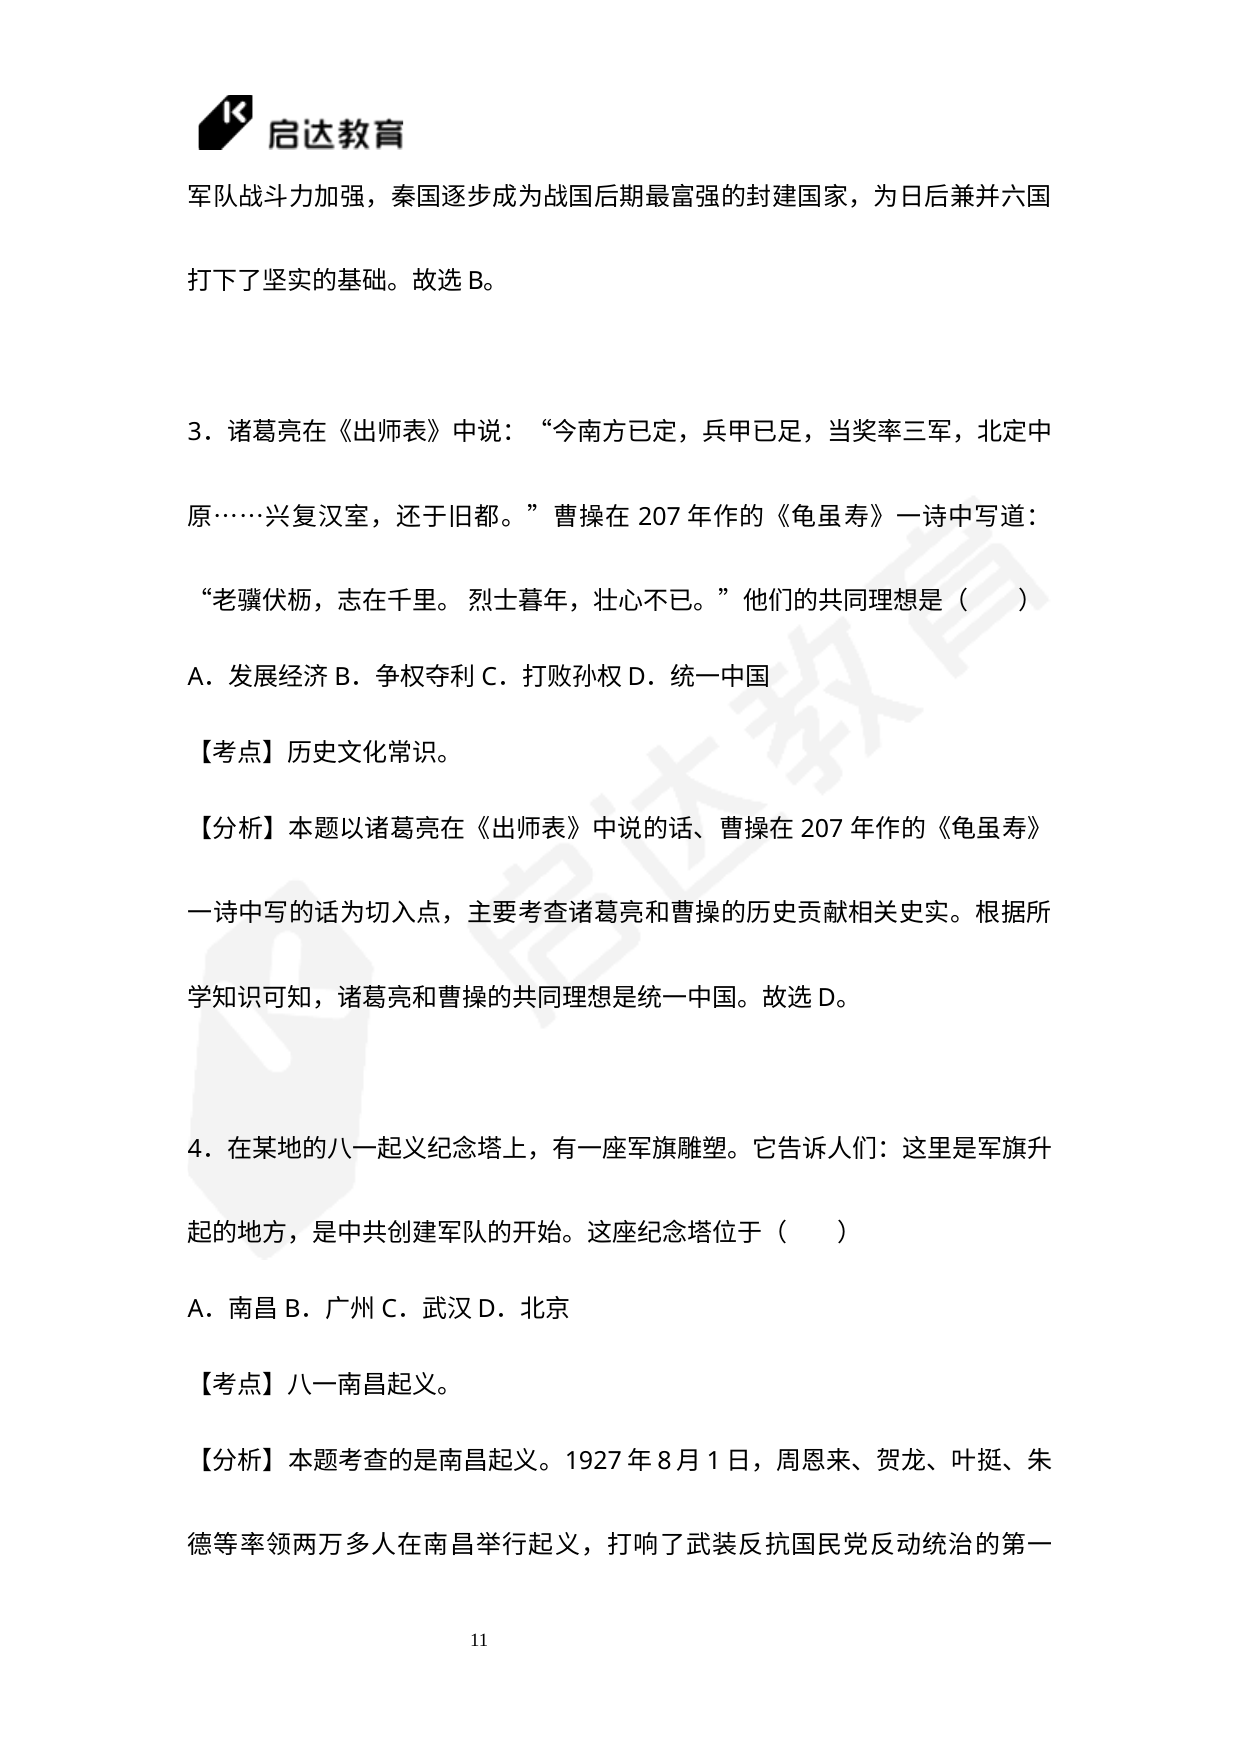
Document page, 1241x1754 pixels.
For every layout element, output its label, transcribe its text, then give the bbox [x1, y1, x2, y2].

text 3．诸葛亮在《出师表》中说：“今南方已定，兵甲已足，当奖率三军，北定中原……兴复汉室，还于旧都。”曹操在207年作的《龟虽寿》一诗中写道：“老骥伏枥，志在千里。 烈士暮年，壮心不已。”他们的共同理想是（ ） [187, 397, 1053, 631]
text 4．在某地的八一起义纪念塔上，有一座军旗雕塑。它告诉人们：这里是军旗升起的地方，是中共创建军队的开始。这座纪念塔位于（ ） [187, 1114, 1053, 1263]
text 【分析】本题考查的是南昌起义。1927年8月1日，周恩来、贺龙、叶挺、朱德等率领两万多人在南昌举行起义，打响了武装反抗国民党反动统治的第一枪。因此“军旗升起的地方”指的是南昌。这座纪念塔位于南昌。故选A。 [187, 1426, 1053, 1575]
text A．南昌 B．广州 C．武汉 D．北京 [187, 1274, 1053, 1339]
text 【考点】历史文化常识。 [187, 718, 1053, 783]
text A．发展经济 B．争权夺利 C．打败孙权 D．统一中国 [187, 642, 1053, 707]
picture [198, 95, 404, 150]
text 【考点】八一南昌起义。 [187, 1350, 1053, 1415]
text 【分析】本题以诸葛亮在《出师表》中说的话、曹操在207 年作的《龟虽寿》一诗中写的话为切入点，主要考查诸葛亮和曹操的历史贡献相关史实。根据所学知识可知，诸葛亮和曹操的共同理想是统一中国。故选D。 [187, 794, 1053, 1028]
